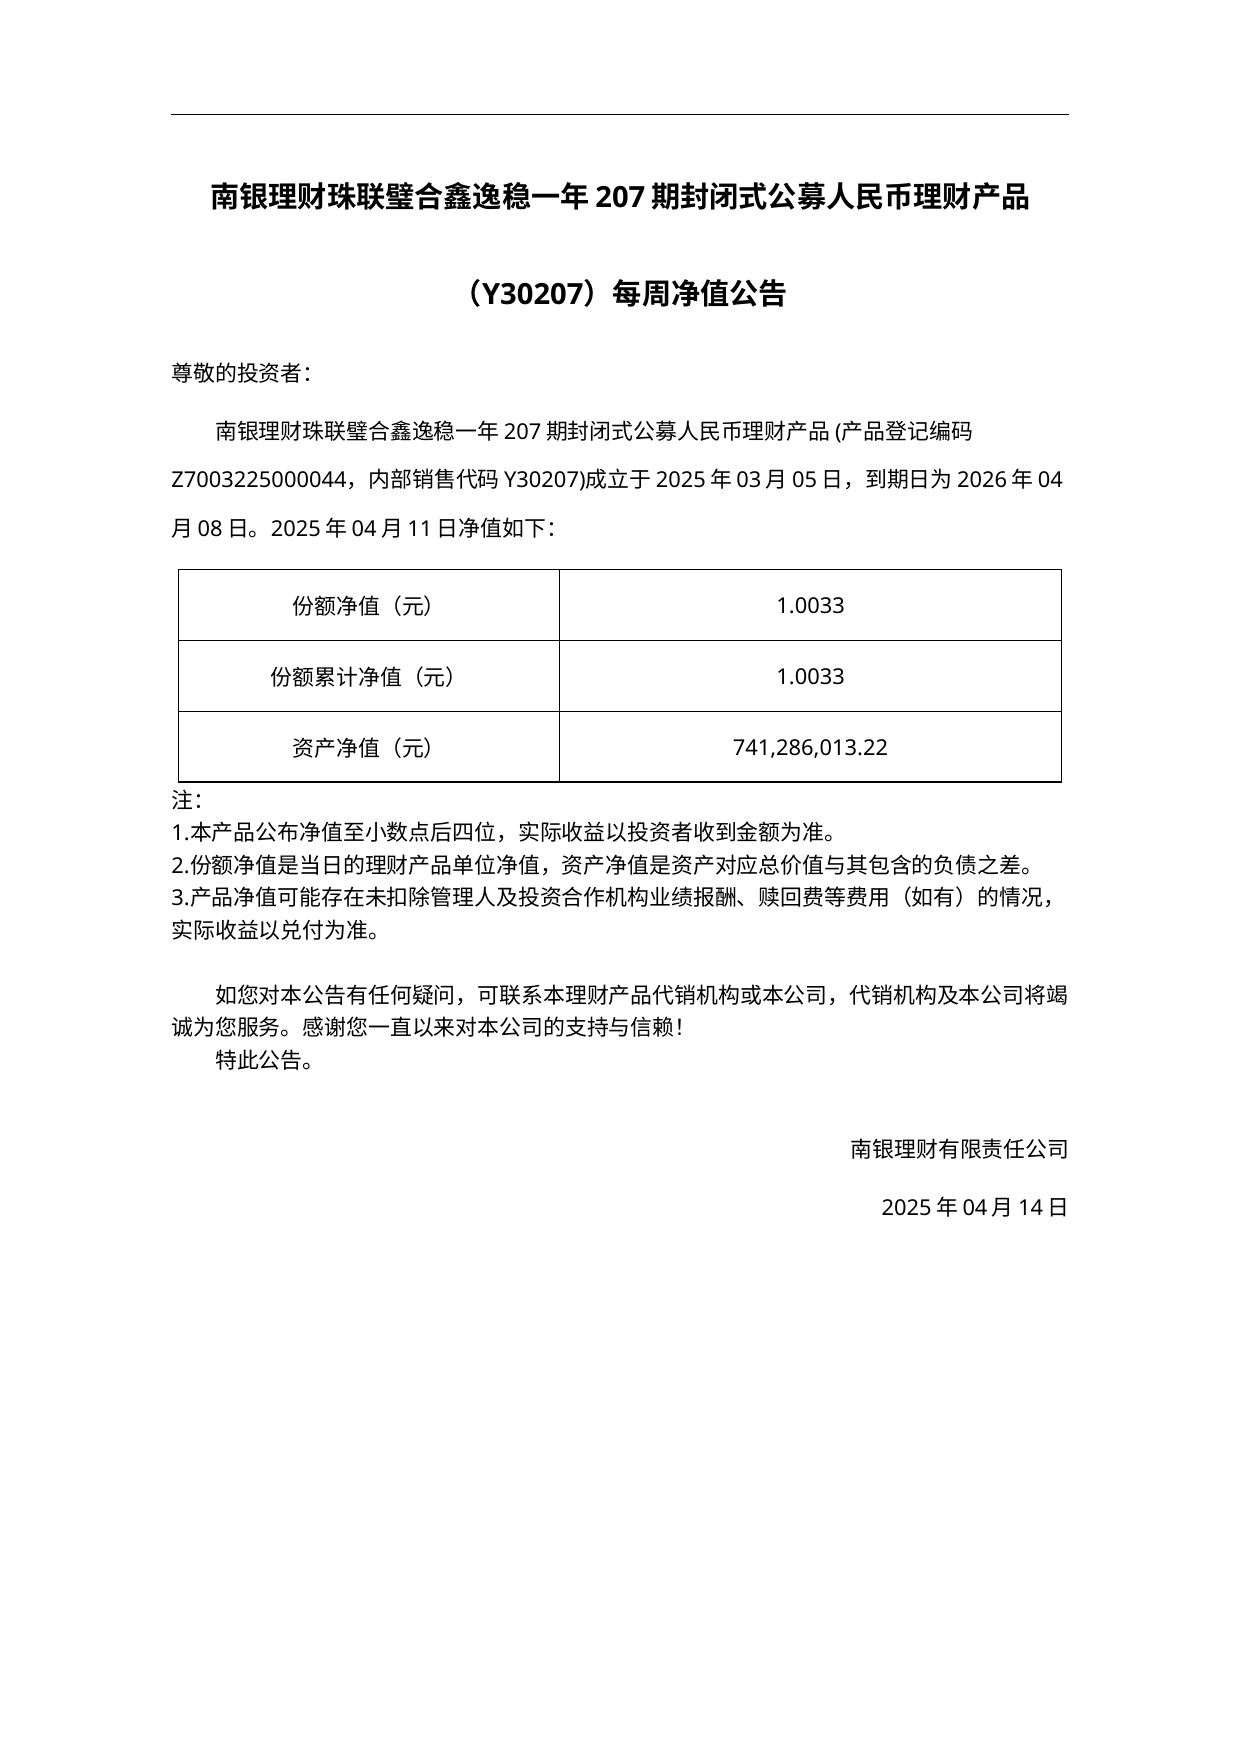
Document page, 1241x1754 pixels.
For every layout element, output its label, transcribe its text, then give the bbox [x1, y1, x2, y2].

text 南银理财珠联璧合鑫逸稳一年207期封闭式公募人民币理财产品（Y30207）每周净值公告 [171, 162, 1069, 324]
table_cell 1.0033 [560, 641, 1061, 711]
text 南银理财有限责任公司 [171, 1132, 1069, 1164]
text 南银理财珠联璧合鑫逸稳一年207期封闭式公募人民币理财产品 (产品登记编码Z7003225000044，内部销售代码Y30207)成立于2025年03月05日，到期日为2026年04月08日。2025年04月11日净值如下： [171, 413, 1069, 543]
text 1.本产品公布净值至小数点后四位，实际收益以投资者收到金额为准。 [171, 815, 1069, 847]
text 2025年04月14日 [171, 1190, 1069, 1222]
text 2.份额净值是当日的理财产品单位净值，资产净值是资产对应总价值与其包含的负债之差。 [171, 847, 1069, 880]
text 注： [171, 782, 1069, 815]
text 特此公告。 [171, 1042, 1069, 1075]
text 3.产品净值可能存在未扣除管理人及投资合作机构业绩报酬、赎回费等费用（如有）的情况，实际收益以兑付为准。 [171, 880, 1069, 945]
table_cell 资产净值（元） [179, 712, 559, 781]
text 尊敬的投资者： [171, 355, 1069, 388]
text 如您对本公告有任何疑问，可联系本理财产品代销机构或本公司，代销机构及本公司将竭诚为您服务。感谢您一直以来对本公司的支持与信赖！ [171, 977, 1069, 1042]
table_cell 份额累计净值（元） [179, 641, 559, 711]
table_header 份额净值（元） [179, 570, 559, 640]
table_header 1.0033 [560, 570, 1061, 640]
table_cell 741,286,013.22 [560, 712, 1061, 781]
